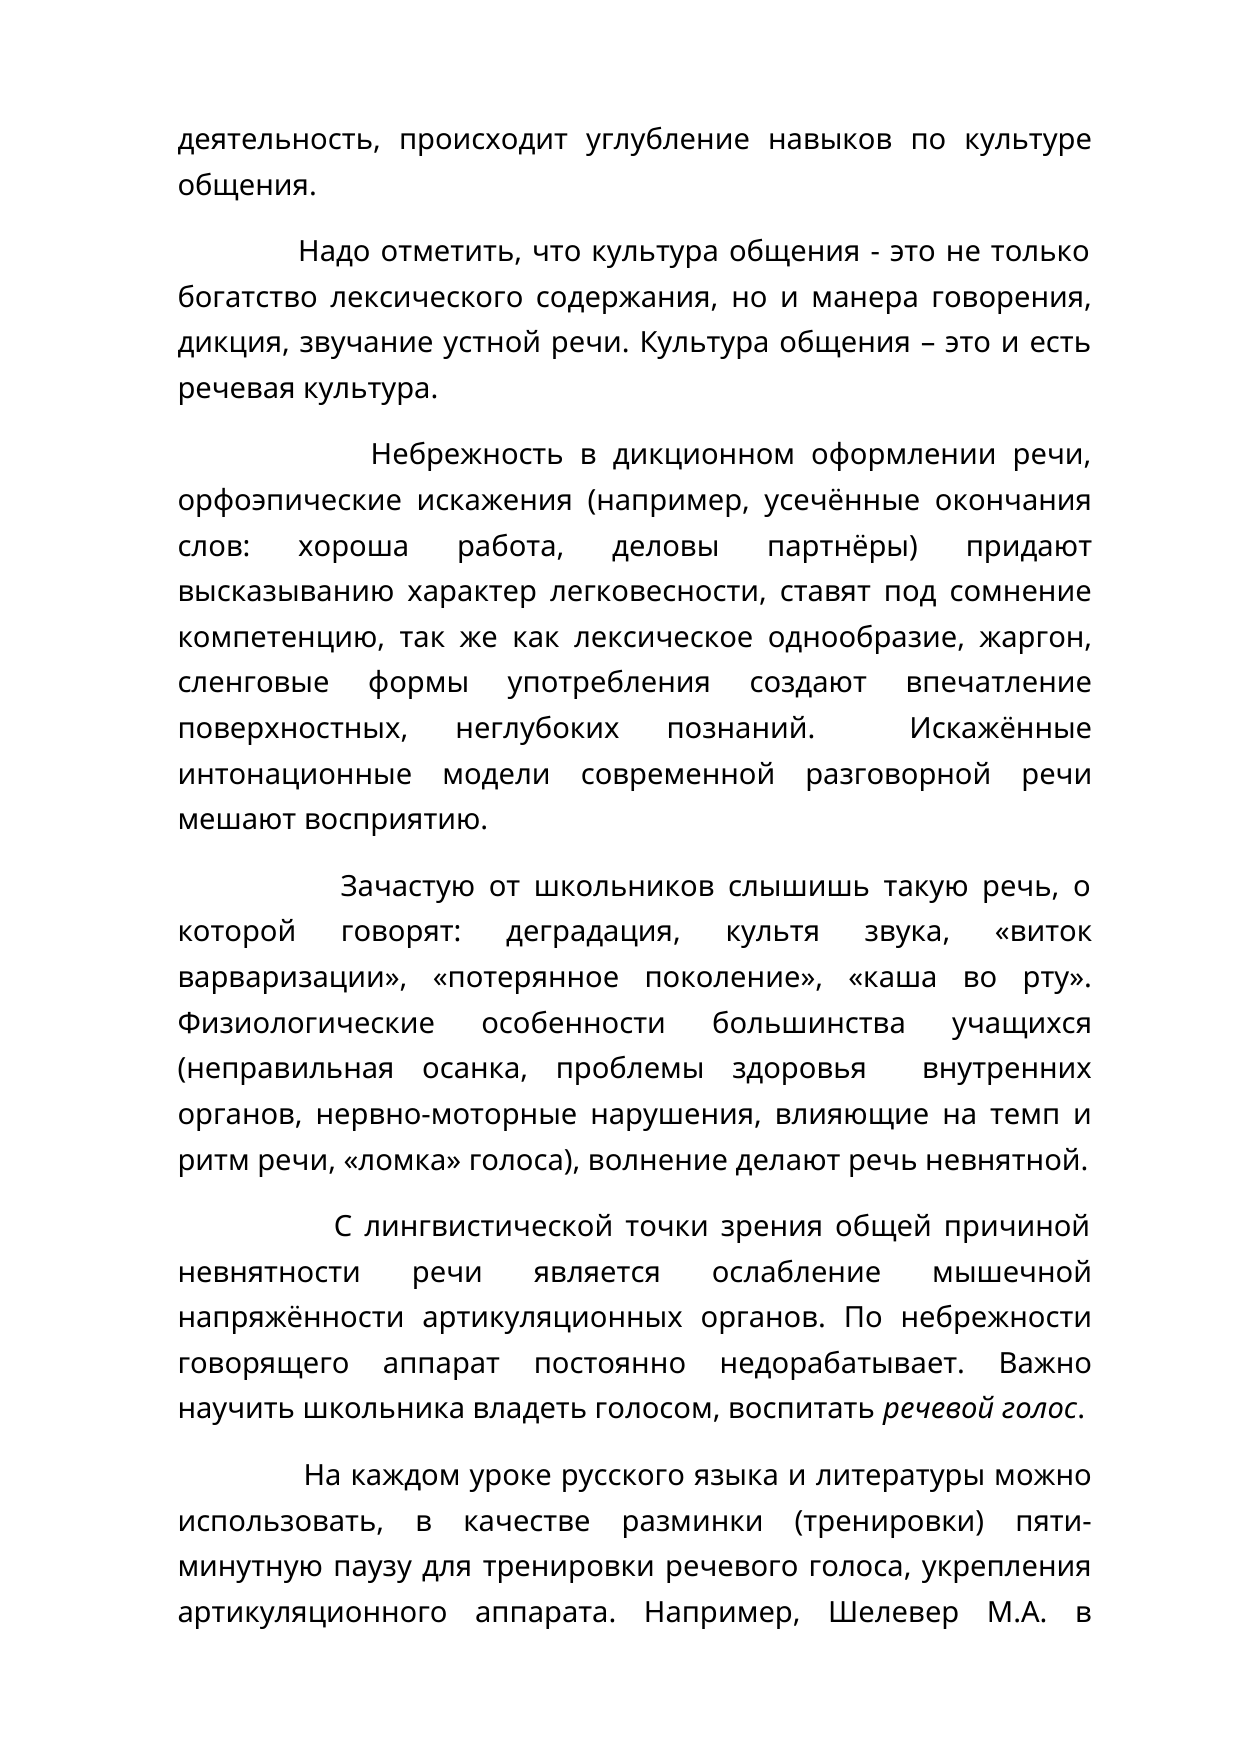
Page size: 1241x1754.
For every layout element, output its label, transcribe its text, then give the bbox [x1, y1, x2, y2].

text Небрежность в дикционном оформлении речи, орфоэпические искажения (например, усечённые окончания слов: хороша работа, деловы партнёры) придают высказыванию характер легковесности, ставят под сомнение компетенцию, так же как лексическое однообразие, жаргон, сленговые формы употребления создают впечатление поверхностных, неглубоких познаний. Искажённые интонационные модели современной разговорной речи мешают восприятию. [177, 433, 1092, 838]
text Надо отметить, что культура общения - это не только богатство лексического содержания, но и манера говорения, дикция, звучание устной речи. Культура общения – это и есть речевая культура. [177, 230, 1092, 407]
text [177, 1454, 1092, 1631]
text Зачастую от школьников слышишь такую речь, о которой говорят: деградация, культя звука, «виток варваризации», «потерянное поколение», «каша во рту». Физиологические особенности большинства учащихся (неправильная осанка, проблемы здоровья внутренних органов, нервно-моторные нарушения, влияющие на темп и ритм речи, «ломка» голоса), волнение делают речь невнятной. [177, 865, 1092, 1178]
text С лингвистической точки зрения общей причиной невнятности речи является ослабление мышечной напряжённости артикуляционных органов. По небрежности говорящего аппарат постоянно недорабатывает. Важно научить школьника владеть голосом, воспитать речевой голос. [177, 1205, 1092, 1427]
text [177, 118, 1092, 203]
